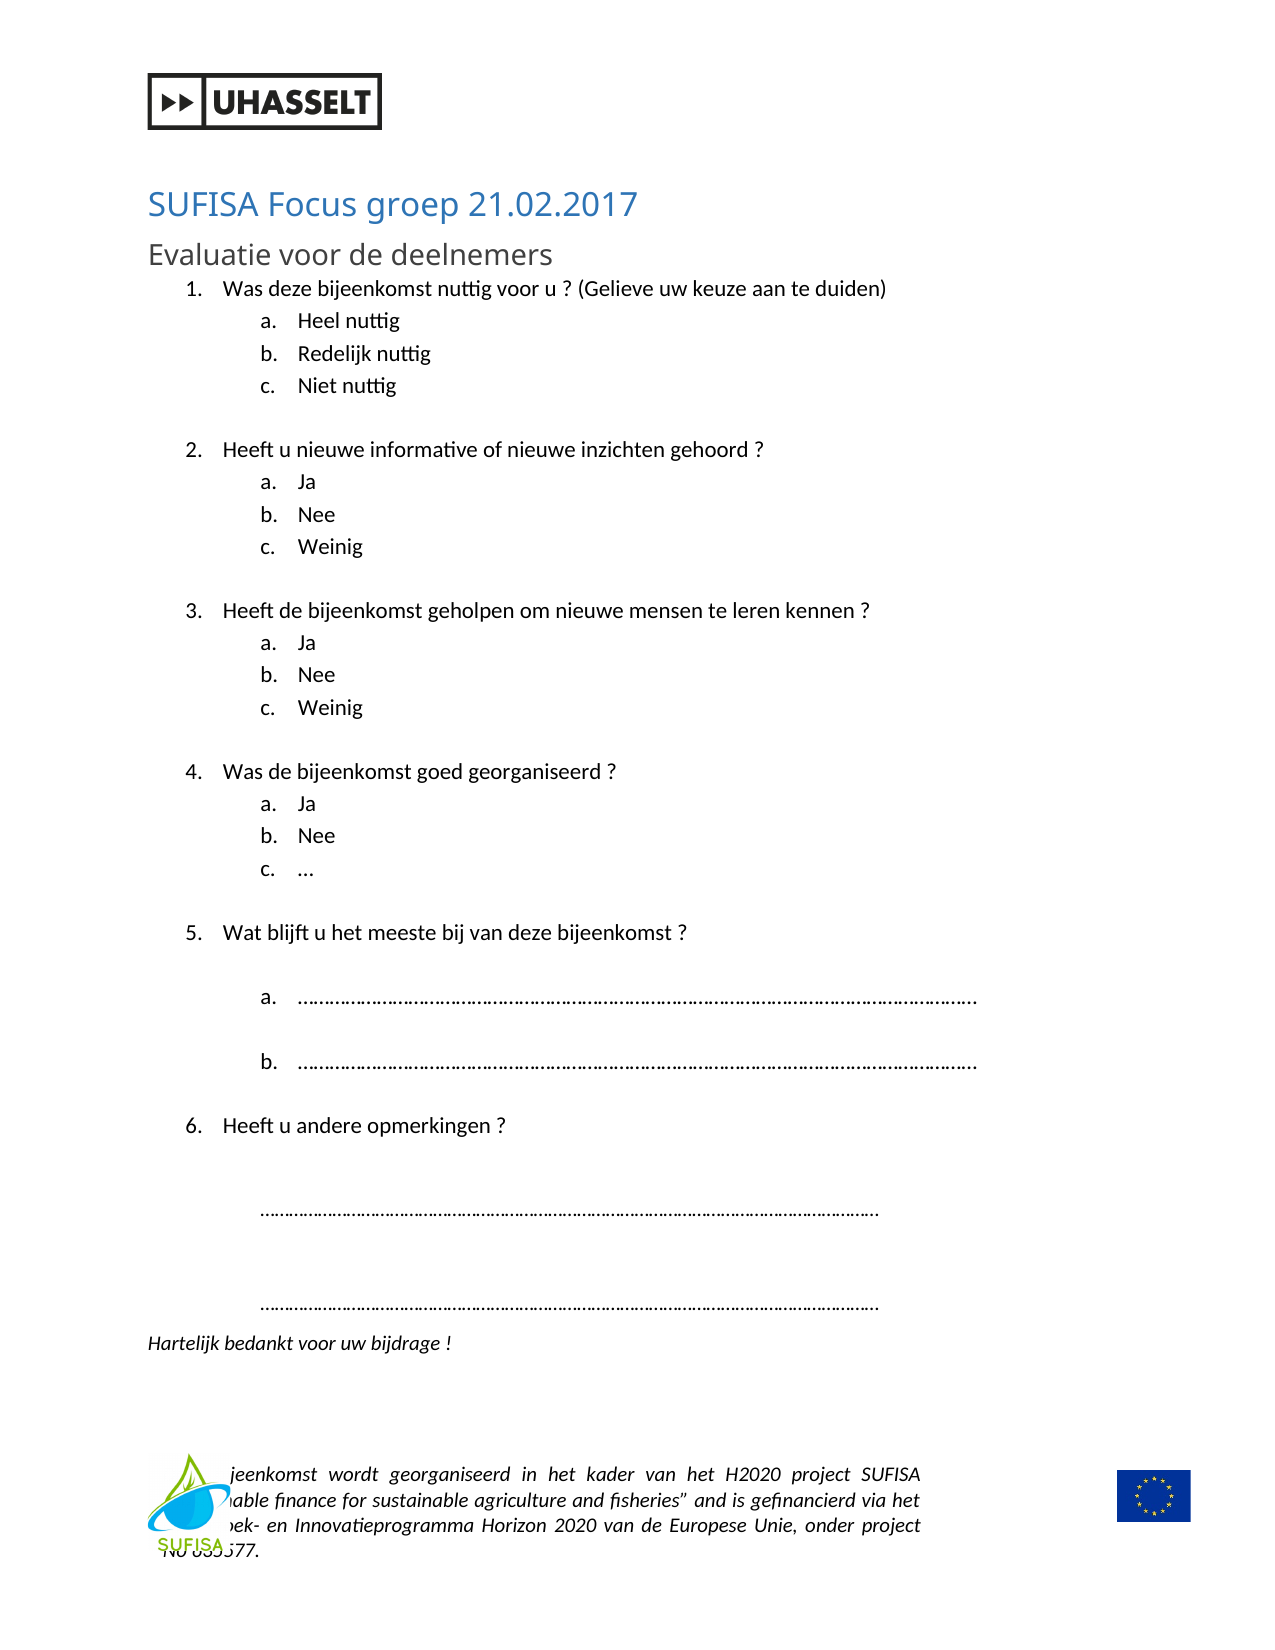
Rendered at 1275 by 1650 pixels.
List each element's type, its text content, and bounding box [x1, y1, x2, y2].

subtitle Evaluatie voor de deelnemers [148, 235, 1127, 274]
picture [147, 1489, 231, 1551]
list Nee [260, 661, 1127, 689]
text ………………………………………………………………………………………………………………… [260, 1290, 1127, 1315]
list Wat blijft u het meeste bij van deze bijeenkomst ? [185, 918, 1127, 946]
picture [147, 1453, 231, 1522]
list … [260, 854, 1127, 882]
subtitle SUFISA Focus groep 21.02.2017 [148, 181, 1127, 226]
picture [1115, 1470, 1191, 1520]
text ………………………………………………………………………………………………………………… [260, 1196, 1127, 1222]
list Was deze bijeenkomst nuttig voor u ? (Gelieve uw keuze aan te duiden) [185, 274, 1127, 302]
list Heeft u andere opmerkingen ? [185, 1111, 1127, 1139]
list ………………………………………………………………………………………………………………… [260, 1047, 1127, 1075]
list Nee [260, 500, 1127, 528]
list Weinig [260, 693, 1127, 721]
text Hartelijk bedankt voor uw bijdrage ! [148, 1330, 1127, 1356]
list Heeft de bijeenkomst geholpen om nieuwe mensen te leren kennen ? [185, 596, 1127, 624]
list Nee [260, 822, 1127, 849]
list Ja [260, 628, 1127, 656]
list Niet nuttig [260, 371, 1127, 399]
list Weinig [260, 532, 1127, 560]
list ………………………………………………………………………………………………………………… [260, 982, 1127, 1011]
list Ja [260, 789, 1127, 817]
list Ja [260, 467, 1127, 496]
list Was de bijeenkomst goed georganiseerd ? [185, 757, 1127, 785]
picture [147, 73, 382, 130]
list Redelijk nuttig [260, 339, 1127, 367]
list Heel nuttig [260, 307, 1127, 334]
list Heeft u nieuwe informative of nieuwe inzichten gehoord ? [185, 435, 1127, 463]
